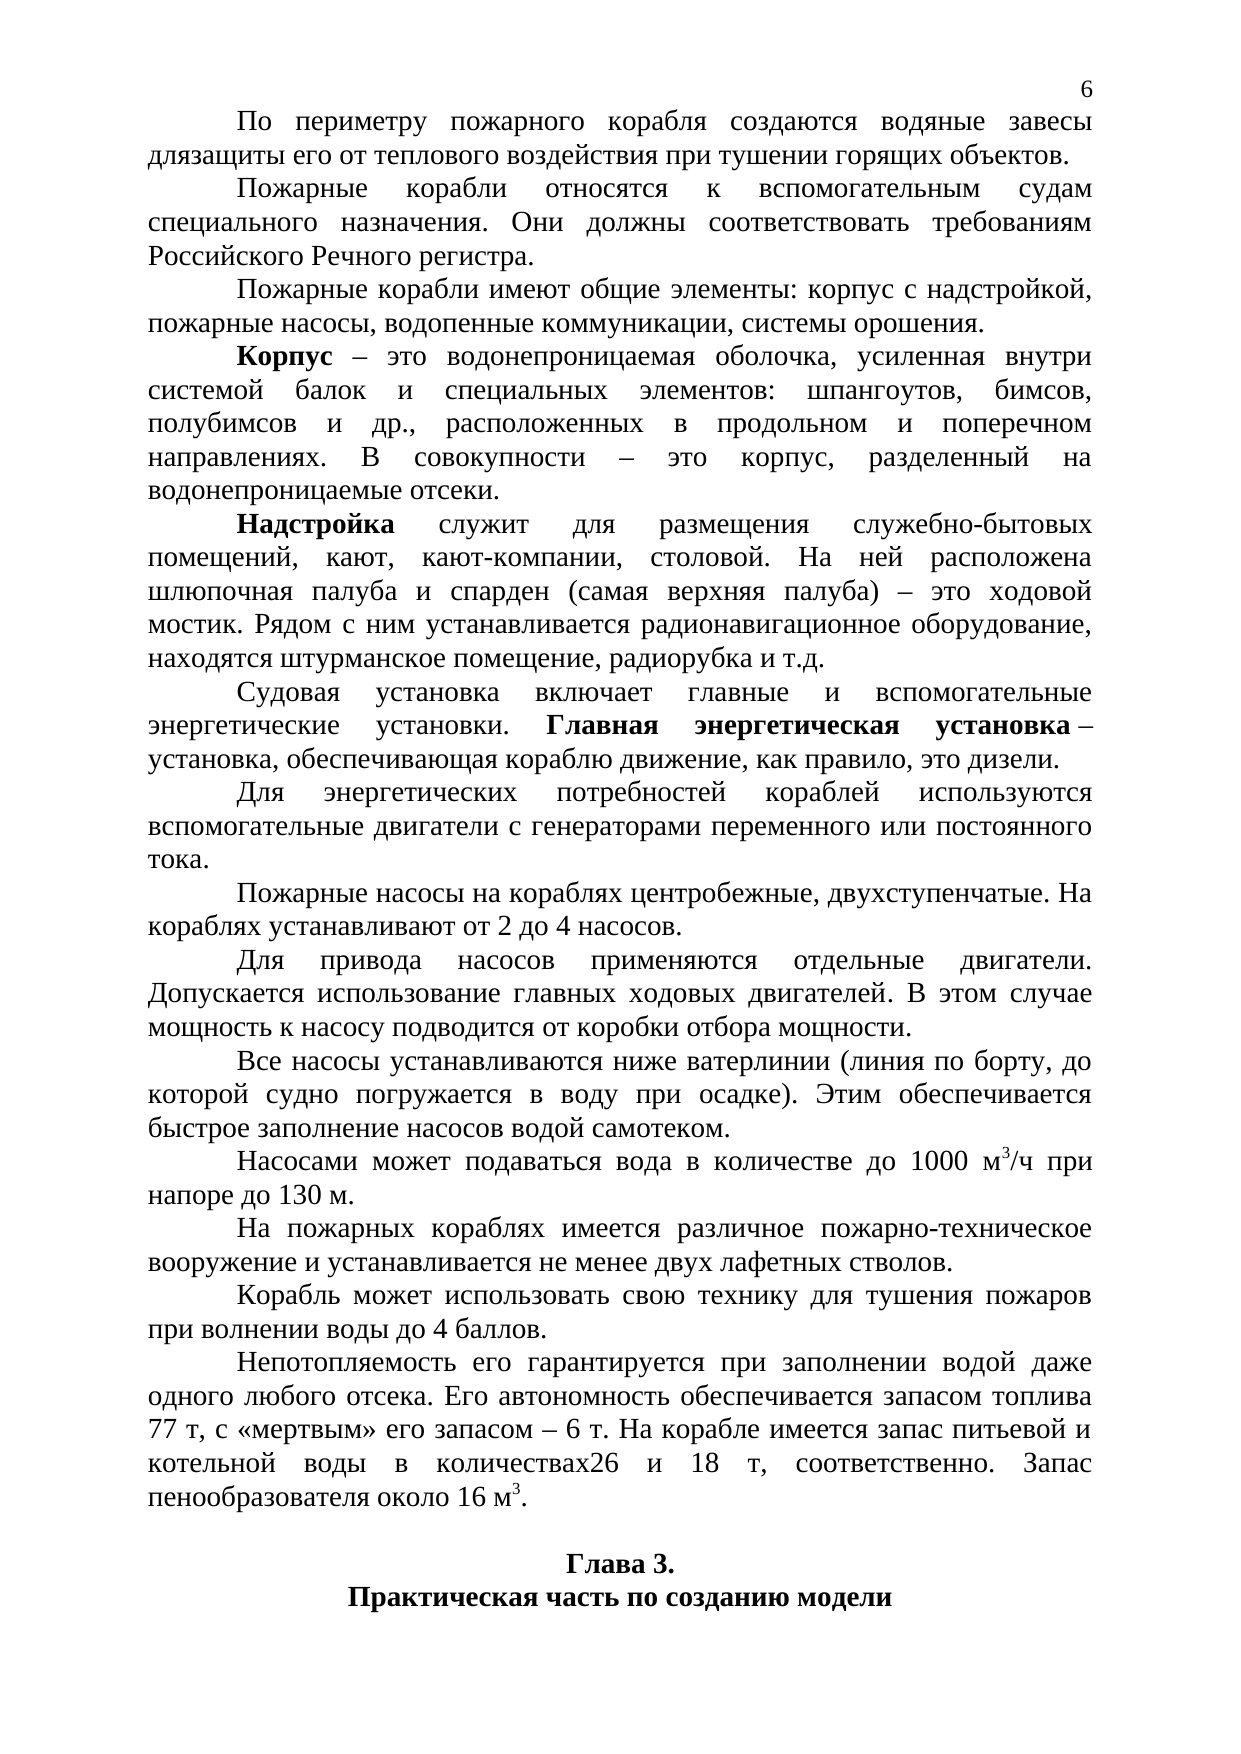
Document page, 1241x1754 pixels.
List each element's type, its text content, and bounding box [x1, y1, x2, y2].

text На пожарных кораблях имеется различное пожарно-техническое вооружение и устанавливается не менее двух лафетных стволов. [148, 1210, 1093, 1277]
text Надстройка служит для размещения служебно-бытовых помещений, кают, кают-компании, столовой. На ней расположена шлюпочная палуба и спарден (самая верхняя палуба) – это ходовой мостик. Рядом с ним устанавливается радионавигационное оборудование, находятся штурманское помещение, радиорубка и т.д. [148, 506, 1093, 674]
text Практическая часть по созданию модели [148, 1579, 1093, 1613]
text Пожарные корабли имеют общие элементы: корпус с надстройкой, пожарные насосы, водопенные коммуникации, системы орошения. [148, 271, 1093, 338]
text Корпус – это водонепроницаемая оболочка, усиленная внутри системой балок и специальных элементов: шпангоутов, бимсов, полубимсов и др., расположенных в продольном и поперечном направлениях. В совокупности – это корпус, разделенный на водонепроницаемые отсеки. [148, 338, 1093, 506]
text Корабль может использовать свою технику для тушения пожаров при волнении воды до 4 баллов. [148, 1277, 1093, 1344]
text Глава 3. [148, 1546, 1093, 1579]
text Насосами может подаваться вода в количестве до 1000 м3/ч при напоре до 130 м. [148, 1143, 1093, 1210]
text Для энергетических потребностей кораблей используются вспомогательные двигатели с генераторами переменного или постоянного тока. [148, 774, 1093, 875]
text Судовая установка включает главные и вспомогательные энергетические установки. Главная энергетическая установка – установка, обеспечивающая кораблю движение, как правило, это дизели. [148, 674, 1093, 774]
text Все насосы устанавливаются ниже ватерлинии (линия по борту, до которой судно погружается в воду при осадке). Этим обеспечивается быстрое заполнение насосов водой самотеком. [148, 1043, 1093, 1143]
text Пожарные насосы на кораблях центробежные, двухступенчатые. На кораблях устанавливают от 2 до 4 насосов. [148, 875, 1093, 942]
text Для привода насосов применяются отдельные двигатели. Допускается использование главных ходовых двигателей. В этом случае мощность к насосу подводится от коробки отбора мощности. [148, 942, 1093, 1043]
text Пожарные корабли относятся к вспомогательным судам специального назначения. Они должны соответствовать требованиям Российского Речного регистра. [148, 171, 1093, 271]
text Непотопляемость его гарантируется при заполнении водой даже одного любого отсека. Его автономность обеспечивается запасом топлива 77 т, с «мертвым» его запасом – 6 т. На корабле имеется запас питьевой и котельной воды в количествах26 и 18 т, соответственно. Запас пенообразователя около 16 м3. [148, 1344, 1093, 1512]
text По периметру пожарного корабля создаются водяные завесы длязащиты его от теплового воздействия при тушении горящих объектов. [148, 103, 1093, 171]
